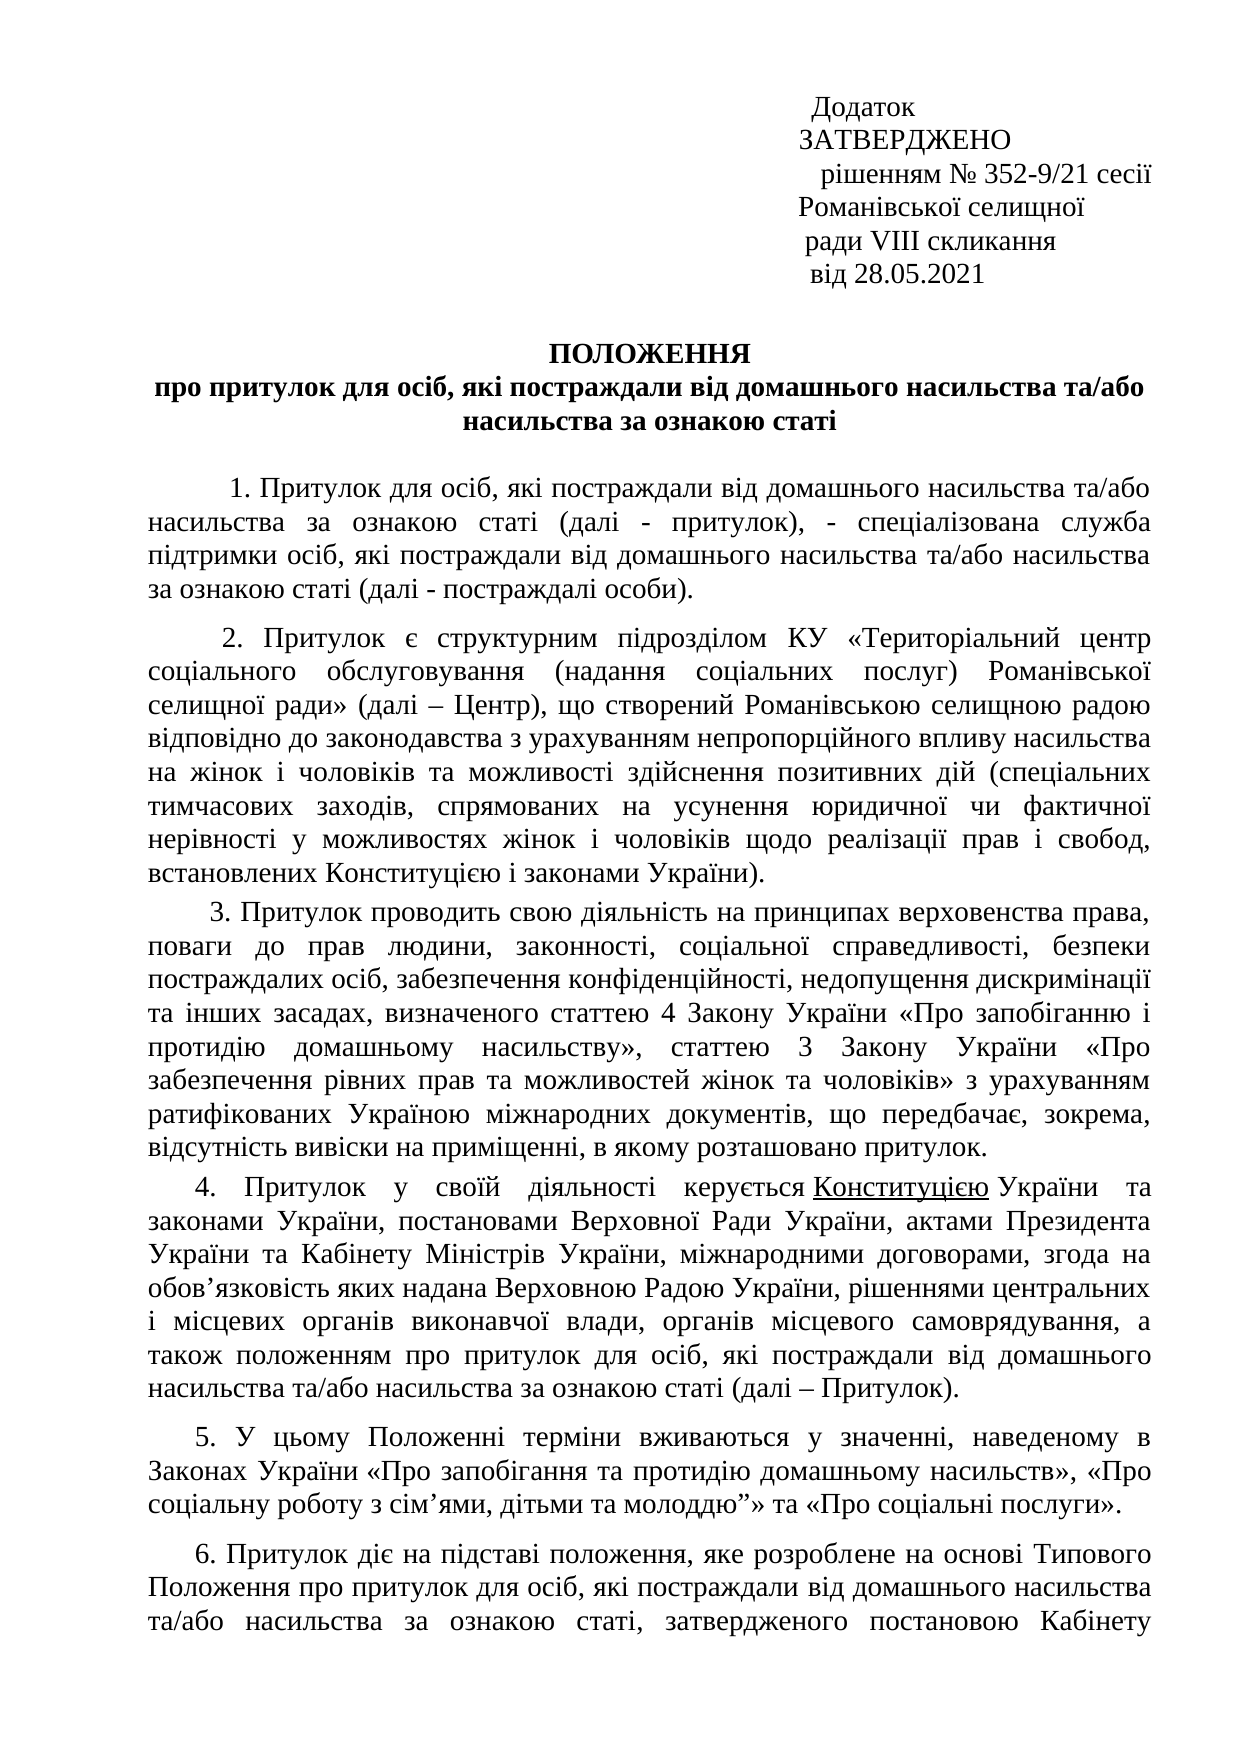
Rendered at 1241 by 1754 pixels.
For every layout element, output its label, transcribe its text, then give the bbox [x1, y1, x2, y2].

text про притулок для осіб, які постраждали від домашнього насильства та/або насильства за ознакою статі [148, 369, 1152, 437]
text 1. Притулок для осіб, які постраждали від домашнього насильства та/або насильства за ознакою статі (далі - притулок), - спеціалізована служба підтримки осіб, які постраждали від домашнього насильства та/або насильства за ознакою статі (далі - постраждалі особи). [148, 470, 1152, 604]
text 3. Притулок проводить свою діяльність на принципах верховенства права, поваги до прав людини, законності, соціальної справедливості, безпеки постраждалих осіб, забезпечення конфіденційності, недопущення дискримінації та інших засадах, визначеного статтею 4 Закону України «Про запобіганню і протидію домашньому насильству», статтею 3 Закону України «Про забезпечення рівних прав та можливостей жінок та чоловіків» з урахуванням ратифікованих Україною міжнародних документів, що передбачає, зокрема, відсутність вивіски на приміщенні, в якому розташовано притулок. [148, 894, 1152, 1163]
text рішенням № 352-9/21 сесії [148, 156, 1152, 189]
text від 28.05.2021 [148, 256, 1152, 290]
text 5. У цьому Положенні терміни вживаються у значенні, наведеному в Законах України «Про запобігання та протидію домашньому насильств», «Про соціальну роботу з сім’ями, дітьми та молоддю”» та «Про соціальні послуги». [148, 1419, 1152, 1520]
text ПОЛОЖЕННЯ [148, 336, 1152, 369]
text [148, 1536, 1152, 1636]
text Романівської селищної [148, 189, 1152, 223]
text ЗАТВЕРДЖЕНО [148, 122, 1152, 156]
text ради VІІІ скликання [148, 223, 1152, 256]
text Додаток [148, 89, 1152, 122]
text 2. Притулок є структурним підрозділом КУ «Територіальний центр соціального обслуговування (надання соціальних послуг) Романівської селищної ради» (далі – Центр), що створений Романівською селищною радою відповідно до законодавства з урахуванням непропорційного впливу насильства на жінок і чоловіків та можливості здійснення позитивних дій (спеціальних тимчасових заходів, спрямованих на усунення юридичної чи фактичної нерівності у можливостях жінок і чоловіків щодо реалізації прав і свобод, встановлених Конституцією і законами України). [148, 620, 1152, 888]
text 4. Притулок у своїй діяльності керується Конституцією України та законами України, постановами Верховної Ради України, актами Президента України та Кабінету Міністрів України, міжнародними договорами, згода на обов’язковість яких надана Верховною Радою України, рішеннями центральних і місцевих органів виконавчої влади, органів місцевого самоврядування, а також положенням про притулок для осіб, які постраждали від домашнього насильства та/або насильства за ознакою статі (далі – Притулок). [148, 1169, 1152, 1404]
